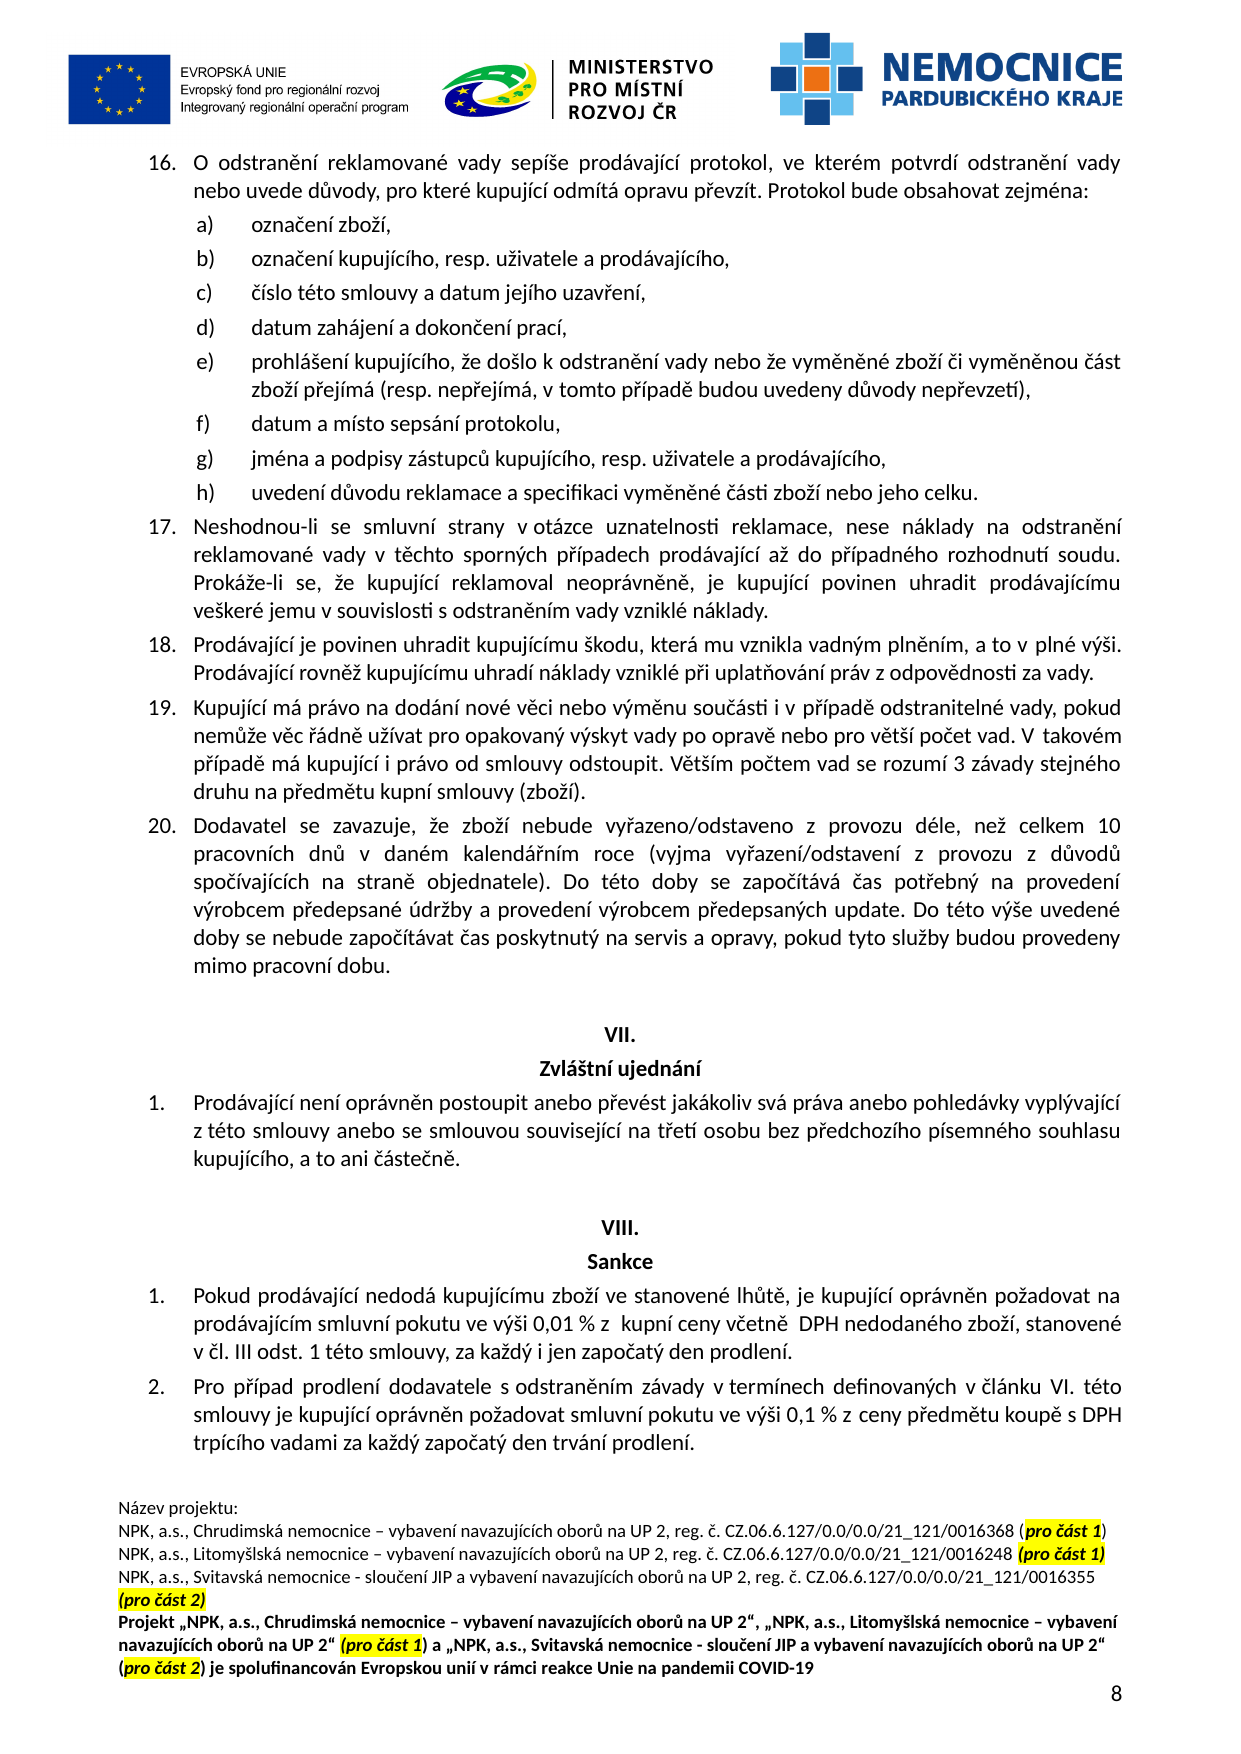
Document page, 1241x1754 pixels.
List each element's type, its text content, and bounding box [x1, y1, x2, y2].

list Prodávající není oprávněn postoupit anebo převést jakákoliv svá práva anebo pohledávky vyplývající z této smlouvy anebo se smlouvou související na třetí osobu bez předchozího písemného souhlasu kupujícího, a to ani částečně. [148, 1088, 1122, 1172]
list Dodavatel se zavazuje, že zboží nebude vyřazeno/odstaveno z provozu déle, než celkem 10 pracovních dnů v daném kalendářním roce (vyjma vyřazení/odstavení z provozu z důvodů spočívajících na straně objednatele). Do této doby se započítává čas potřebný na provedení výrobcem předepsané údržby a provedení výrobcem předepsaných update. Do této výše uvedené doby se nebude započítávat čas poskytnutý na servis a opravy, pokud tyto služby budou provedeny mimo pracovní dobu. [148, 811, 1122, 979]
list uvedení důvodu reklamace a specifikaci vyměněné části zboží nebo jeho celku. [196, 478, 1122, 506]
list datum zahájení a dokončení prací, [196, 313, 1122, 341]
list Neshodnou-li se smluvní strany v otázce uznatelnosti reklamace, nese náklady na odstranění reklamované vady v těchto sporných případech prodávající až do případného rozhodnutí soudu. Prokáže-li se, že kupující reklamoval neoprávněně, je kupující povinen uhradit prodávajícímu veškeré jemu v souvislosti s odstraněním vady vzniklé náklady. [148, 512, 1122, 624]
text Zvláštní ujednání [118, 1054, 1122, 1082]
list datum a místo sepsání protokolu, [196, 409, 1122, 437]
list Pokud prodávající nedodá kupujícímu zboží ve stanovené lhůtě, je kupující oprávněn požadovat na prodávajícím smluvní pokutu ve výši 0,01 % z kupní ceny včetně DPH nedodaného zboží, stanovené v čl. III odst. 1 této smlouvy, za každý i jen započatý den prodlení. [148, 1281, 1122, 1366]
list Prodávající je povinen uhradit kupujícímu škodu, která mu vznikla vadným plněním, a to v plné výši. Prodávající rovněž kupujícímu uhradí náklady vzniklé při uplatňování práv z odpovědnosti za vady. [148, 631, 1122, 687]
picture [46, 32, 735, 147]
list O odstranění reklamované vady sepíše prodávající protokol, ve kterém potvrdí odstranění vady nebo uvede důvody, pro které kupující odmítá opravu převzít. Protokol bude obsahovat zejména: [148, 148, 1122, 204]
list Pro případ prodlení dodavatele s odstraněním závady v termínech definovaných v článku VI. této smlouvy je kupující oprávněn požadovat smluvní pokutu ve výši 0,1 % z ceny předmětu koupě s DPH trpícího vadami za každý započatý den trvání prodlení. [148, 1372, 1122, 1456]
list prohlášení kupujícího, že došlo k odstranění vady nebo že vyměněné zboží či vyměněnou část zboží přejímá (resp. nepřejímá, v tomto případě budou uvedeny důvody nepřevzetí), [196, 347, 1122, 403]
list Kupující má právo na dodání nové věci nebo výměnu součásti i v případě odstranitelné vady, pokud nemůže věc řádně užívat pro opakovaný výskyt vady po opravě nebo pro větší počet vad. V takovém případě má kupující i právo od smlouvy odstoupit. Větším počtem vad se rozumí 3 závady stejného druhu na předmětu kupní smlouvy (zboží). [148, 693, 1122, 805]
list číslo této smlouvy a datum jejího uzavření, [196, 278, 1122, 307]
list označení zboží, [196, 210, 1122, 238]
text Sankce [118, 1247, 1122, 1275]
picture [769, 31, 1123, 126]
list označení kupujícího, resp. uživatele a prodávajícího, [196, 244, 1122, 272]
text VIII. [118, 1213, 1122, 1241]
text VII. [118, 1020, 1122, 1048]
list jména a podpisy zástupců kupujícího, resp. uživatele a prodávajícího, [196, 444, 1122, 472]
